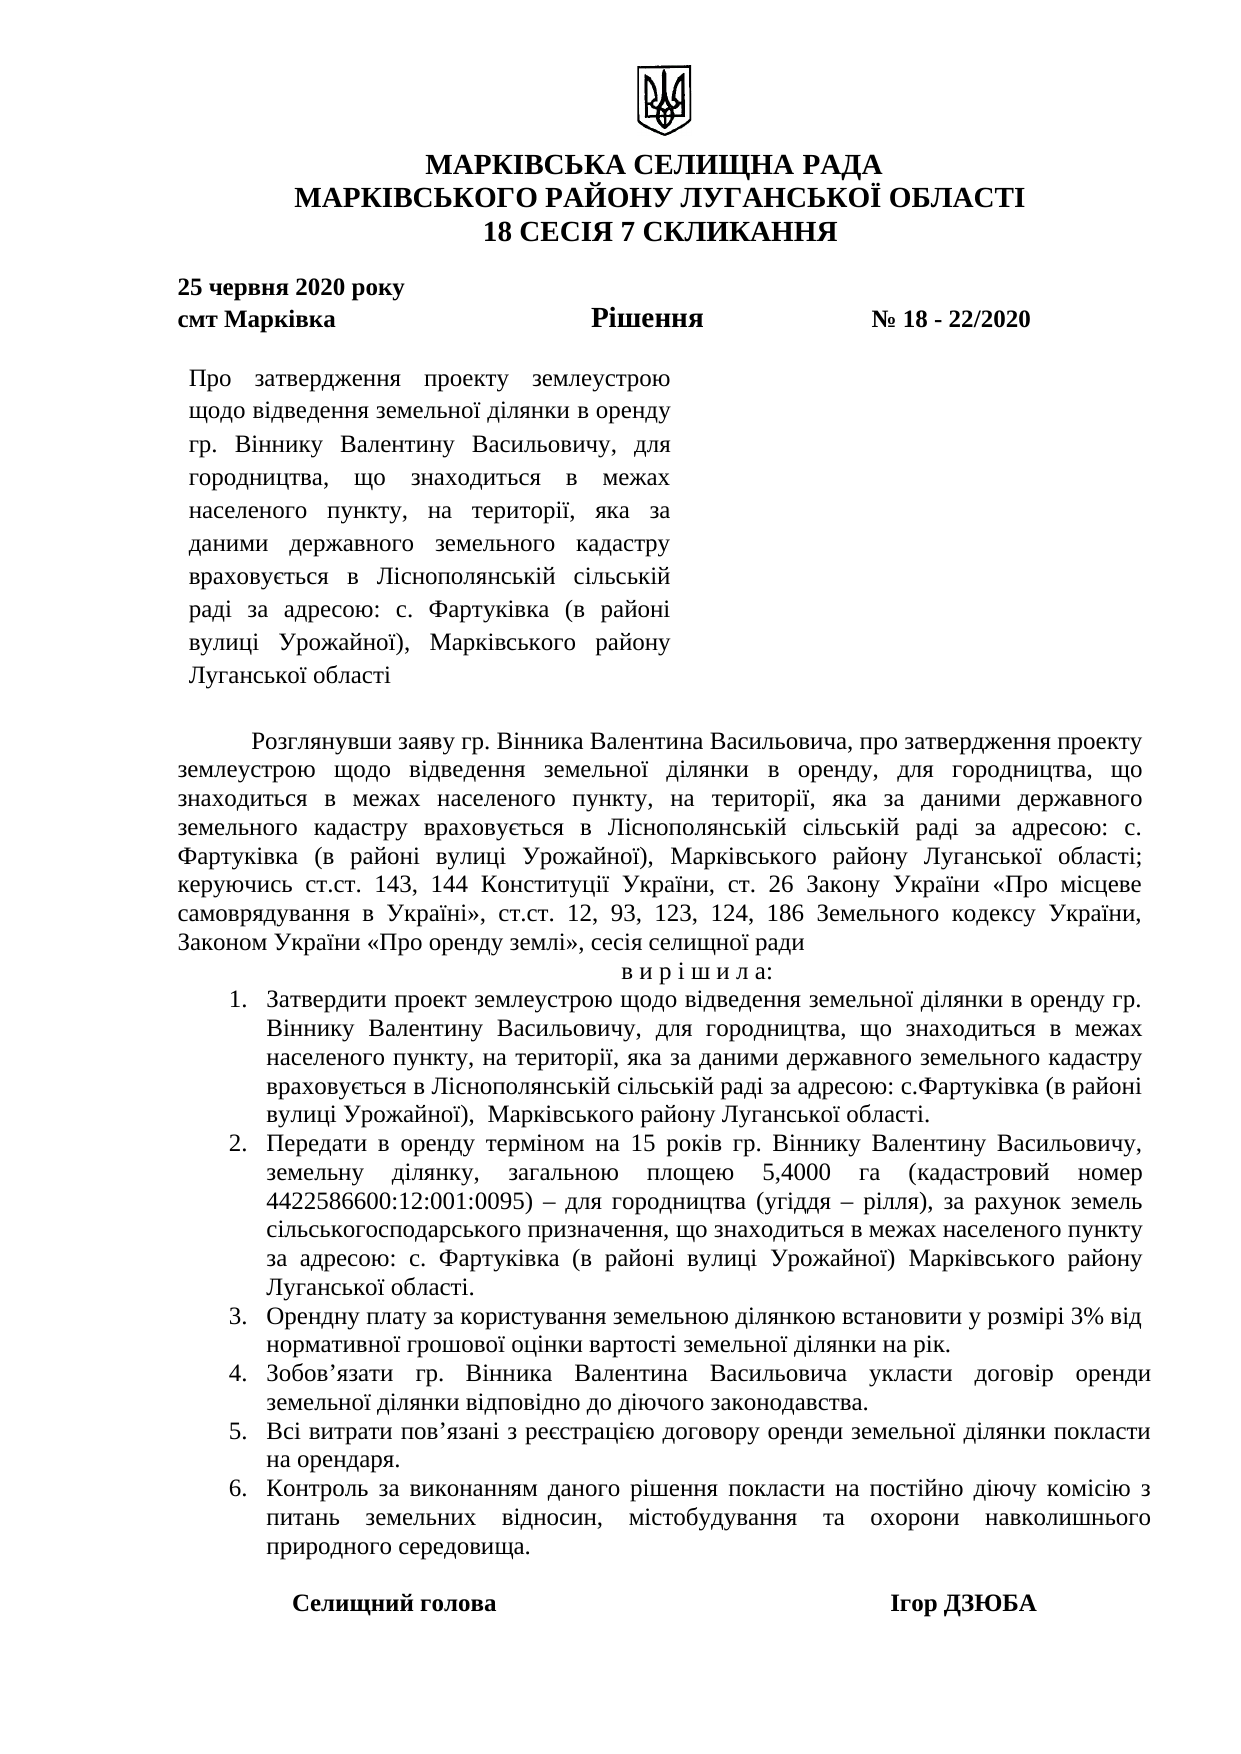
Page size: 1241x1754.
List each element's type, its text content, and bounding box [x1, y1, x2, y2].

text 18 СЕСІЯ 7 СКЛИКАННЯ [177, 214, 1143, 247]
text смт Марківка Рішення № 18 - 22/2020 [177, 300, 1143, 334]
list Орендну плату за користування земельною ділянкою встановити у розмірі 3% від нормативної грошової оцінки вартості земельної ділянки на рік. [229, 1301, 1143, 1358]
list Зобов’язати гр. Вінника Валентина Васильовича укласти договір оренди земельної ділянки відповідно до діючого законодавства. [229, 1358, 1152, 1416]
list Всі витрати пов’язані з реєстрацією договору оренди земельної ділянки покласти на орендаря. [229, 1416, 1152, 1473]
subtitle МАРКІВСЬКОГО РАЙОНУ ЛУГАНСЬКОЇ ОБЛАСТІ [177, 180, 1143, 214]
list Контроль за виконанням даного рішення покласти на постійно діючу комісію з питань земельних відносин, містобудування та охорони навколишнього природного середовища. [229, 1473, 1152, 1559]
picture [637, 65, 692, 136]
text Селищний голова Ігор ДЗЮБА [177, 1588, 1152, 1617]
text в и р і ш и л а: [177, 956, 1143, 984]
text 25 червня 2020 року [177, 272, 1143, 300]
list Передати в оренду терміном на 15 років гр. Віннику Валентину Васильовичу, земельну ділянку, загальною площею 5,4000 га (кадастровий номер 4422586600:12:001:0095) – для городництва (угіддя – рілля), за рахунок земель сільськогосподарського призначення, що знаходиться в межах населеного пункту за адресою: с. Фартуківка (в районі вулиці Урожайної) Марківського району Луганської області. [229, 1128, 1143, 1301]
list Затвердити проект землеустрою щодо відведення земельної ділянки в оренду гр. Віннику Валентину Васильовичу, для городництва, що знаходиться в межах населеного пункту, на території, яка за даними державного земельного кадастру враховується в Ліснополянській сільській раді за адресою: с.Фартуківка (в районі вулиці Урожайної), Марківського району Луганської області. [229, 984, 1143, 1128]
text Розглянувши заяву гр. Вінника Валентина Васильовича, про затвердження проекту землеустрою щодо відведення земельної ділянки в оренду, для городництва, що знаходиться в межах населеного пункту, на території, яка за даними державного земельного кадастру враховується в Ліснополянській сільській раді за адресою: с. Фартуківка (в районі вулиці Урожайної), Марківського району Луганської області; керуючись ст.ст. 143, 144 Конституції України, ст. 26 Закону України «Про місцеве самоврядування в Україні», ст.ст. 12, 93, 123, 124, 186 Земельного кодексу України, Законом України «Про оренду землі», сесія селищної ради [177, 726, 1143, 956]
subtitle МАРКІВСЬКА СЕЛИЩНА РАДА [177, 147, 1143, 180]
table_header Про затвердження проекту землеустрою щодо відведення земельної ділянки в оренду гр. Віннику Валентину Васильовичу, для городництва, що знаходиться в межах населеного пункту, на території, яка за даними державного земельного кадастру враховується в Ліснополянській сільській раді за адресою: с. Фартуківка (в районі вулиці Урожайної), Марківського району Луганської області [177, 363, 691, 726]
